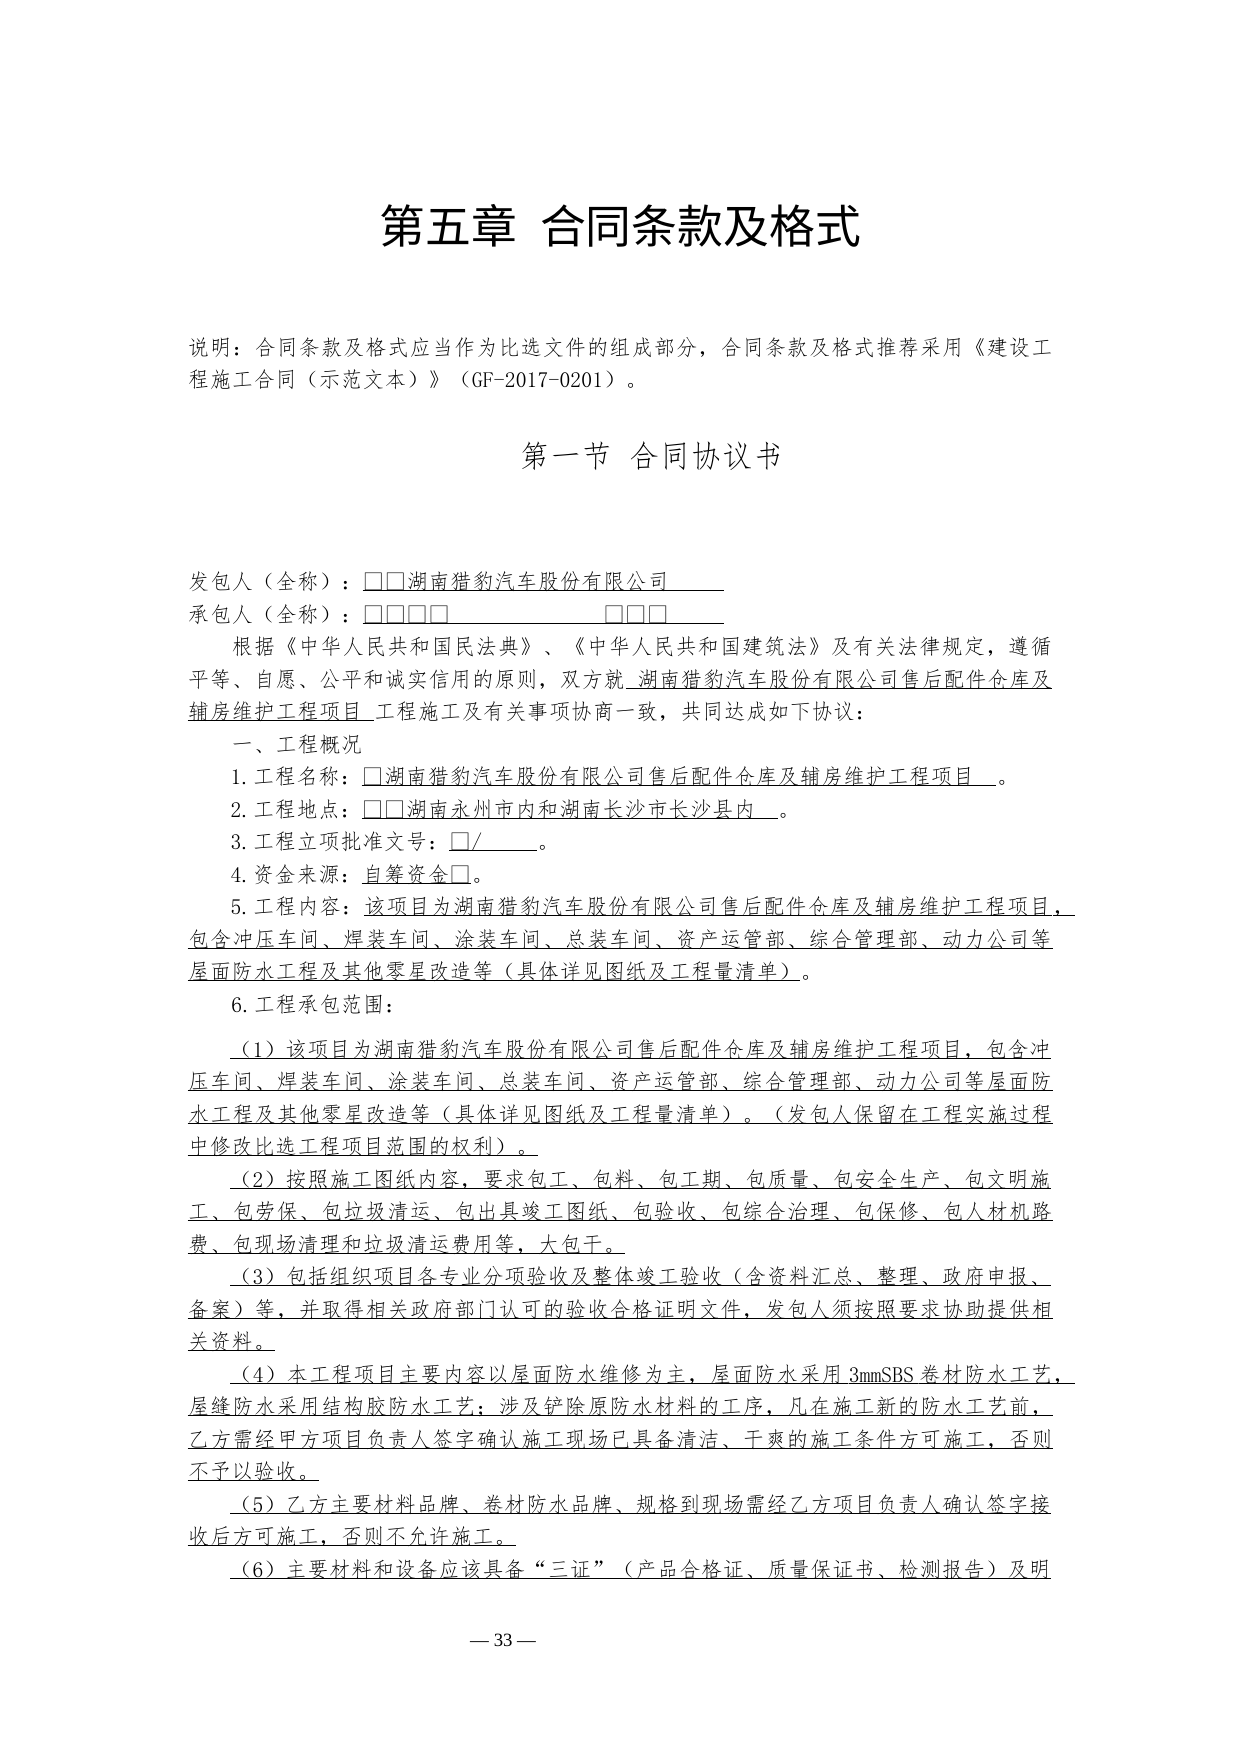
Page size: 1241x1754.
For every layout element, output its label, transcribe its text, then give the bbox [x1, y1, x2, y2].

text 4.资金来源：自筹资金。 [187, 856, 1053, 889]
text （2）按照施工图纸内容，要求包工、包料、包工期、包质量、包安全生产、包文明施工、包劳保、包垃圾清运、包出具竣工图纸、包验收、包综合治理、包保修、包人材机路费、包现场清理和垃圾清运费用等，大包干。 [187, 1221, 1053, 1259]
text （4）本工程项目主要内容以屋面防水维修为主，屋面防水采用3mmSBS卷材防水工艺，屋缝防水采用结构胶防水工艺；涉及铲除原防水材料的工序，凡在施工新的防水工艺前，乙方需经甲方项目负责人签字确认施工现场已具备清洁、干爽的施工条件方可施工，否则不予以验收。 [187, 1416, 1053, 1448]
text （5）乙方主要材料品牌、卷材防水品牌、规格到现场需经乙方项目负责人确认签字接收后方可施工，否则不允许施工。 [187, 1486, 1053, 1551]
text 3.工程立项批准文号：/ 。 [187, 824, 1053, 856]
text （1）该项目为湖南猎豹汽车股份有限公司售后配件仓库及辅房维护工程项目，包含冲压车间、焊装车间、涂装车间、总装车间、资产运管部、综合管理部、动力公司等屋面防水工程及其他零星改造等（具体详见图纸及工程量清单）。（发包人保留在工程实施过程中修改比选工程项目范围的权利）。 [187, 1031, 1053, 1090]
text （3）包括组织项目各专业分项验收及整体竣工验收（含资料汇总、整理、政府申报、备案）等，并取得相关政府部门认可的验收合格证明文件，发包人须按照要求协助提供相关资料。 [187, 1259, 1053, 1318]
text （1）该项目为湖南猎豹汽车股份有限公司售后配件仓库及辅房维护工程项目，包含冲压车间、焊装车间、涂装车间、总装车间、资产运管部、综合管理部、动力公司等屋面防水工程及其他零星改造等（具体详见图纸及工程量清单）。（发包人保留在工程实施过程中修改比选工程项目范围的权利）。 [187, 1091, 1053, 1123]
text 2.工程地点：湖南永州市内和湖南长沙市长沙县内 。 [187, 791, 1053, 824]
text 1.工程名称：湖南猎豹汽车股份有限公司售后配件仓库及辅房维护工程项目 。 [187, 759, 1053, 791]
text （4）本工程项目主要内容以屋面防水维修为主，屋面防水采用3mmSBS卷材防水工艺，屋缝防水采用结构胶防水工艺；涉及铲除原防水材料的工序，凡在施工新的防水工艺前，乙方需经甲方项目负责人签字确认施工现场已具备清洁、干爽的施工条件方可施工，否则不予以验收。 [187, 1449, 1053, 1486]
text 5.工程内容：该项目为湖南猎豹汽车股份有限公司售后配件仓库及辅房维护工程项目，包含冲压车间、焊装车间、涂装车间、总装车间、资产运管部、综合管理部、动力公司等屋面防水工程及其他零星改造等（具体详见图纸及工程量清单）。 [187, 949, 1053, 986]
text 第一节 合同协议书 [187, 421, 1053, 486]
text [187, 1551, 1053, 1584]
text （2）按照施工图纸内容，要求包工、包料、包工期、包质量、包安全生产、包文明施工、包劳保、包垃圾清运、包出具竣工图纸、包验收、包综合治理、包保修、包人材机路费、包现场清理和垃圾清运费用等，大包干。 [187, 1161, 1053, 1220]
subtitle 第五章 合同条款及格式 [187, 197, 1053, 262]
text 发包人（全称）：湖南猎豹汽车股份有限公司 [187, 564, 1053, 596]
text 说明：合同条款及格式应当作为比选文件的组成部分，合同条款及格式推荐采用《建设工程施工合同（示范文本）》（GF-2017-0201）。 [187, 329, 1053, 394]
text （3）包括组织项目各专业分项验收及整体竣工验收（含资料汇总、整理、政府申报、备案）等，并取得相关政府部门认可的验收合格证明文件，发包人须按照要求协助提供相关资料。 [187, 1319, 1053, 1356]
text 根据《中华人民共和国民法典》、《中华人民共和国建筑法》及有关法律规定，遵循平等、自愿、公平和诚实信用的原则，双方就 湖南猎豹汽车股份有限公司售后配件仓库及辅房维护工程项目 工程施工及有关事项协商一致，共同达成如下协议： [187, 629, 1053, 726]
text 5.工程内容：该项目为湖南猎豹汽车股份有限公司售后配件仓库及辅房维护工程项目，包含冲压车间、焊装车间、涂装车间、总装车间、资产运管部、综合管理部、动力公司等屋面防水工程及其他零星改造等（具体详见图纸及工程量清单）。 [187, 889, 1053, 948]
text 一、工程概况 [187, 726, 1053, 759]
text （4）本工程项目主要内容以屋面防水维修为主，屋面防水采用3mmSBS卷材防水工艺，屋缝防水采用结构胶防水工艺；涉及铲除原防水材料的工序，凡在施工新的防水工艺前，乙方需经甲方项目负责人签字确认施工现场已具备清洁、干爽的施工条件方可施工，否则不予以验收。 [187, 1356, 1053, 1415]
text （1）该项目为湖南猎豹汽车股份有限公司售后配件仓库及辅房维护工程项目，包含冲压车间、焊装车间、涂装车间、总装车间、资产运管部、综合管理部、动力公司等屋面防水工程及其他零星改造等（具体详见图纸及工程量清单）。（发包人保留在工程实施过程中修改比选工程项目范围的权利）。 [187, 1124, 1053, 1161]
text 6.工程承包范围： [187, 986, 1053, 1019]
text 承包人（全称）：  [187, 596, 1053, 629]
